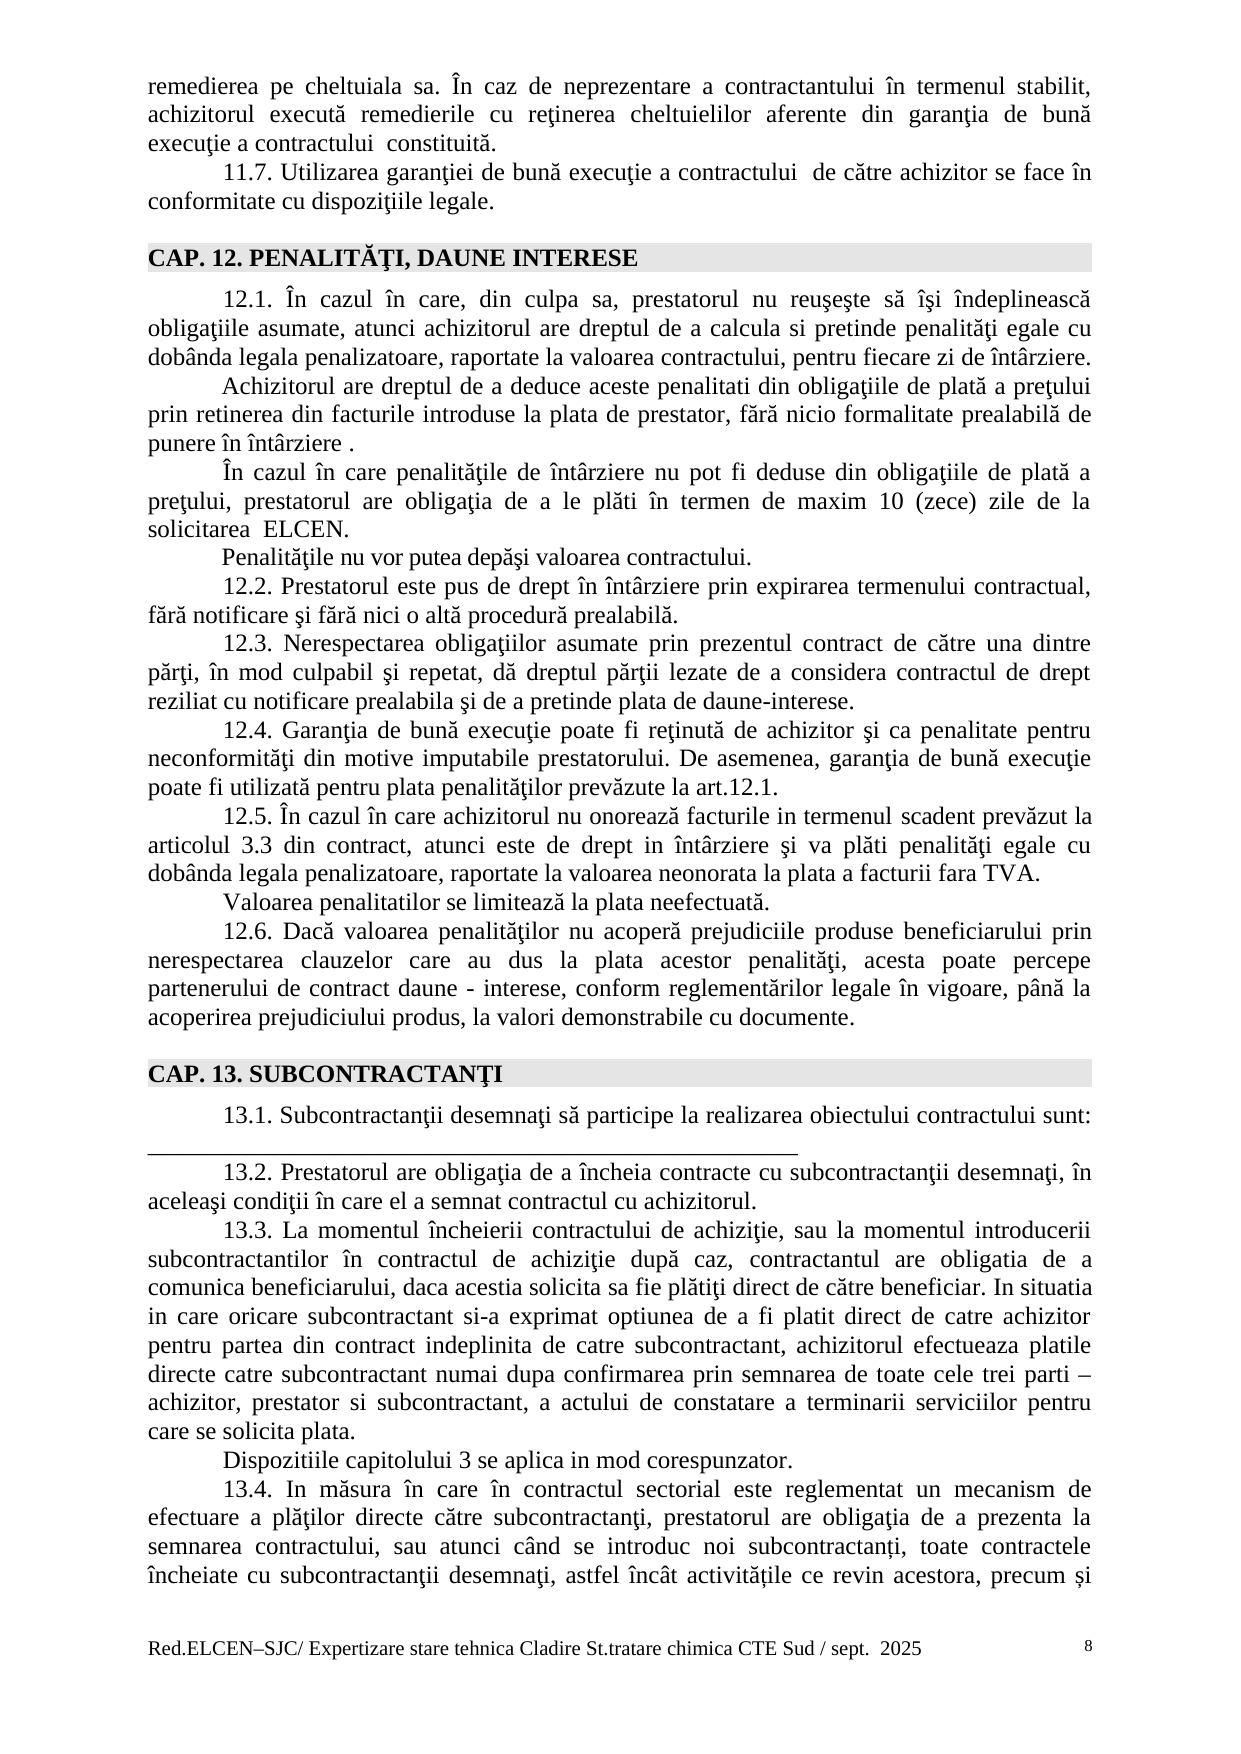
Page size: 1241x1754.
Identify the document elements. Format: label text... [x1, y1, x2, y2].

text 12.5. În cazul în care achizitorul nu onorează facturile in termenul scadent prevăzut la articolul 3.3 din contract, atunci este de drept in întârziere şi va plăti penalităţi egale cu dobânda legala penalizatoare, raportate la valoarea neonorata la plata a facturii fara TVA. [148, 801, 1092, 887]
text În cazul în care penalităţile de întârziere nu pot fi deduse din obligaţiile de plată a preţului, prestatorul are obligaţia de a le plăti în termen de maxim 10 (zece) zile de la solicitarea ELCEN. [148, 457, 1092, 543]
text 13.3. La momentul încheierii contractului de achiziţie, sau la momentul introducerii subcontractantilor în contractul de achiziţie după caz, contractantul are obligatia de a comunica beneficiarului, daca acestia solicita sa fie plătiţi direct de către beneficiar. In situatia in care oricare subcontractant si-a exprimat optiunea de a fi platit direct de catre achizitor pentru partea din contract indeplinita de catre subcontractant, achizitorul efectueaza platile directe catre subcontractant numai dupa confirmarea prin semnarea de toate cele trei parti – achizitor, prestator si subcontractant, a actului de constatare a terminarii serviciilor pentru care se solicita plata. [148, 1215, 1092, 1445]
text 11.7. Utilizarea garanţiei de bună execuţie a contractului de către achizitor se face în conformitate cu dispoziţiile legale. [148, 157, 1092, 214]
text 12.4. Garanţia de bună execuţie poate fi reţinută de achizitor şi ca penalitate pentru neconformităţi din motive imputabile prestatorului. De asemenea, garanţia de bună execuţie poate fi utilizată pentru plata penalităţilor prevăzute la art.12.1. [148, 715, 1092, 801]
text Penalităţile nu vor putea depăşi valoarea contractului. [148, 543, 1091, 571]
text 12.3. Nerespectarea obligaţiilor asumate prin prezentul contract de către una dintre părţi, în mod culpabil şi repetat, dă dreptul părţii lezate de a considera contractul de drept reziliat cu notificare prealabila şi de a pretinde plata de daune-interese. [148, 628, 1092, 715]
text Achizitorul are dreptul de a deduce aceste penalitati din obligaţiile de plată a preţului prin retinerea din facturile introduse la plata de prestator, fără nicio formalitate prealabilă de punere în întârziere . [148, 371, 1092, 457]
text 12.2. Prestatorul este pus de drept în întârziere prin expirarea termenului contractual, fără notificare şi fără nici o altă procedură prealabilă. [148, 571, 1092, 628]
text 13.1. Subcontractanţii desemnaţi să participe la realizarea obiectului contractului sunt: ____________________________________________________ [148, 1100, 1092, 1157]
text 12.6. Dacă valoarea penalităţilor nu acoperă prejudiciile produse beneficiarului prin nerespectarea clauzelor care au dus la plata acestor penalităţi, acesta poate percepe partenerului de contract daune - interese, conform reglementărilor legale în vigoare, până la acoperirea prejudiciului produs, la valori demonstrabile cu documente. [148, 916, 1092, 1031]
text Valoarea penalitatilor se limitează la plata neefectuată. [148, 887, 1092, 916]
text 13.2. Prestatorul are obligaţia de a încheia contracte cu subcontractanţii desemnaţi, în aceleaşi condiţii în care el a semnat contractul cu achizitorul. [148, 1157, 1092, 1215]
subtitle CAP. 13. SUBCONTRACTANŢI [148, 1059, 1092, 1087]
text Dispozitiile capitolului 3 se aplica in mod corespunzator. [148, 1445, 1092, 1474]
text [148, 71, 1092, 157]
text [148, 1474, 1092, 1589]
subtitle CAP. 12. PENALITĂŢI, DAUNE INTERESE [148, 243, 1092, 272]
text 12.1. În cazul în care, din culpa sa, prestatorul nu reuşeşte să îşi îndeplinească obligaţiile asumate, atunci achizitorul are dreptul de a calcula si pretinde penalităţi egale cu dobânda legala penalizatoare, raportate la valoarea contractului, pentru fiecare zi de întârziere. [148, 284, 1092, 371]
